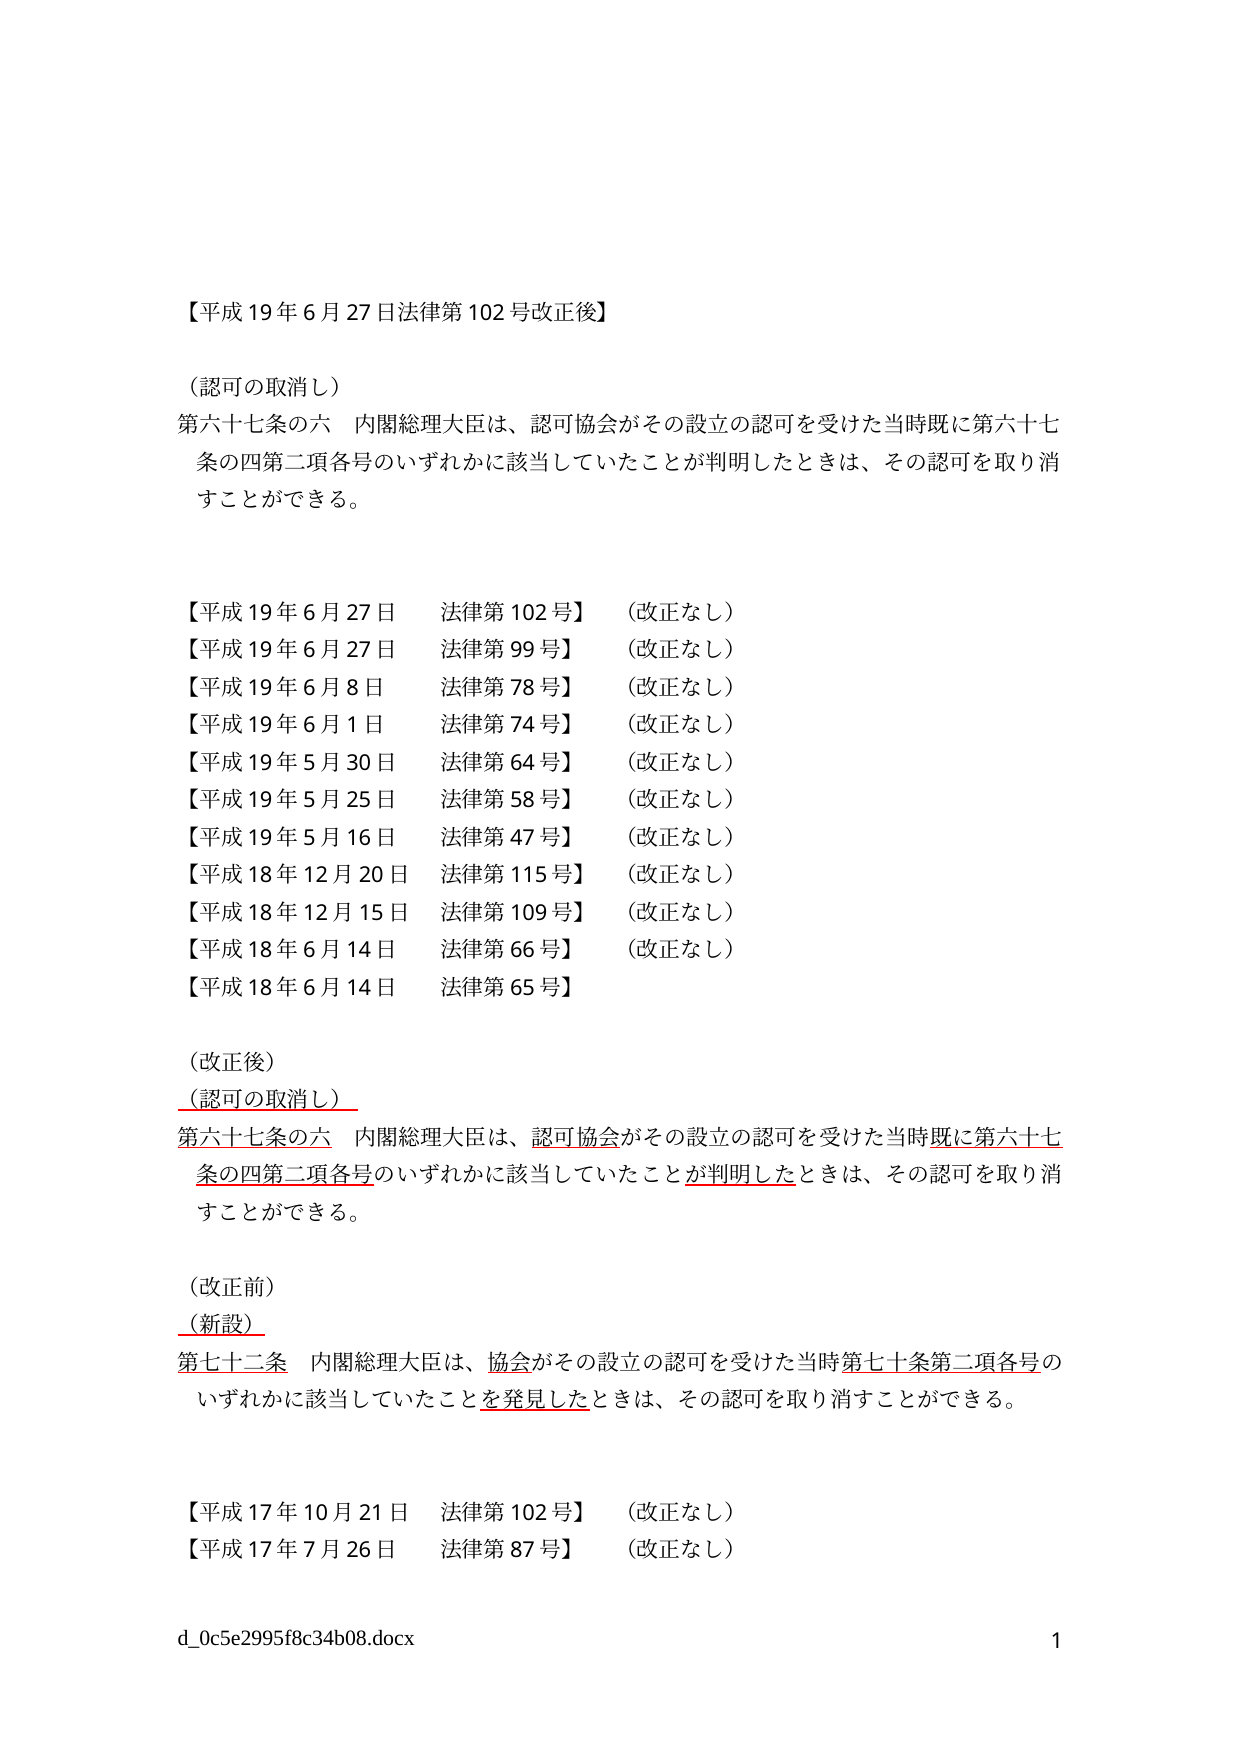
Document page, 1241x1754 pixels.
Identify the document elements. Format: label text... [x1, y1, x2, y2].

text 【平成19年6月27日 法律第102号】 （改正なし） [177, 592, 1063, 629]
text 【平成17年10月21日 法律第102号】 （改正なし） [177, 1492, 1063, 1529]
text （改正前） [177, 1267, 1063, 1304]
text 【平成17年7月26日 法律第87号】 （改正なし） [177, 1529, 1063, 1567]
text （改正後） [177, 1042, 1063, 1079]
text 第六十七条の六 内閣総理大臣は、認可協会がその設立の認可を受けた当時既に第六十七条の四第二項各号のいずれかに該当していたことが判明したときは、その認可を取り消すことができる。 [177, 1117, 1063, 1229]
text （新設） [177, 1304, 1063, 1342]
text 【平成19年6月27日法律第102号改正後】 [177, 292, 1063, 329]
text 【平成19年5月30日 法律第64号】 （改正なし） [177, 742, 1063, 779]
text 【平成19年5月16日 法律第47号】 （改正なし） [177, 817, 1063, 854]
text 【平成18年12月20日 法律第115号】 （改正なし） [177, 854, 1063, 892]
text 第六十七条の六 内閣総理大臣は、認可協会がその設立の認可を受けた当時既に第六十七条の四第二項各号のいずれかに該当していたことが判明したときは、その認可を取り消すことができる。 [177, 404, 1063, 517]
text （認可の取消し） [177, 367, 1063, 404]
text 【平成19年6月27日 法律第99号】 （改正なし） [177, 629, 1063, 667]
text 【平成18年6月14日 法律第66号】 （改正なし） [177, 929, 1063, 967]
text 第七十二条 内閣総理大臣は、協会がその設立の認可を受けた当時第七十条第二項各号のいずれかに該当していたことを発見したときは、その認可を取り消すことができる。 [177, 1342, 1063, 1417]
text 【平成19年6月8日 法律第78号】 （改正なし） [177, 667, 1063, 704]
text （認可の取消し） [177, 1079, 1063, 1117]
text 【平成18年6月14日 法律第65号】 [177, 967, 1063, 1004]
text 【平成19年6月1日 法律第74号】 （改正なし） [177, 704, 1063, 742]
text 【平成19年5月25日 法律第58号】 （改正なし） [177, 779, 1063, 817]
text 【平成18年12月15日 法律第109号】 （改正なし） [177, 892, 1063, 929]
